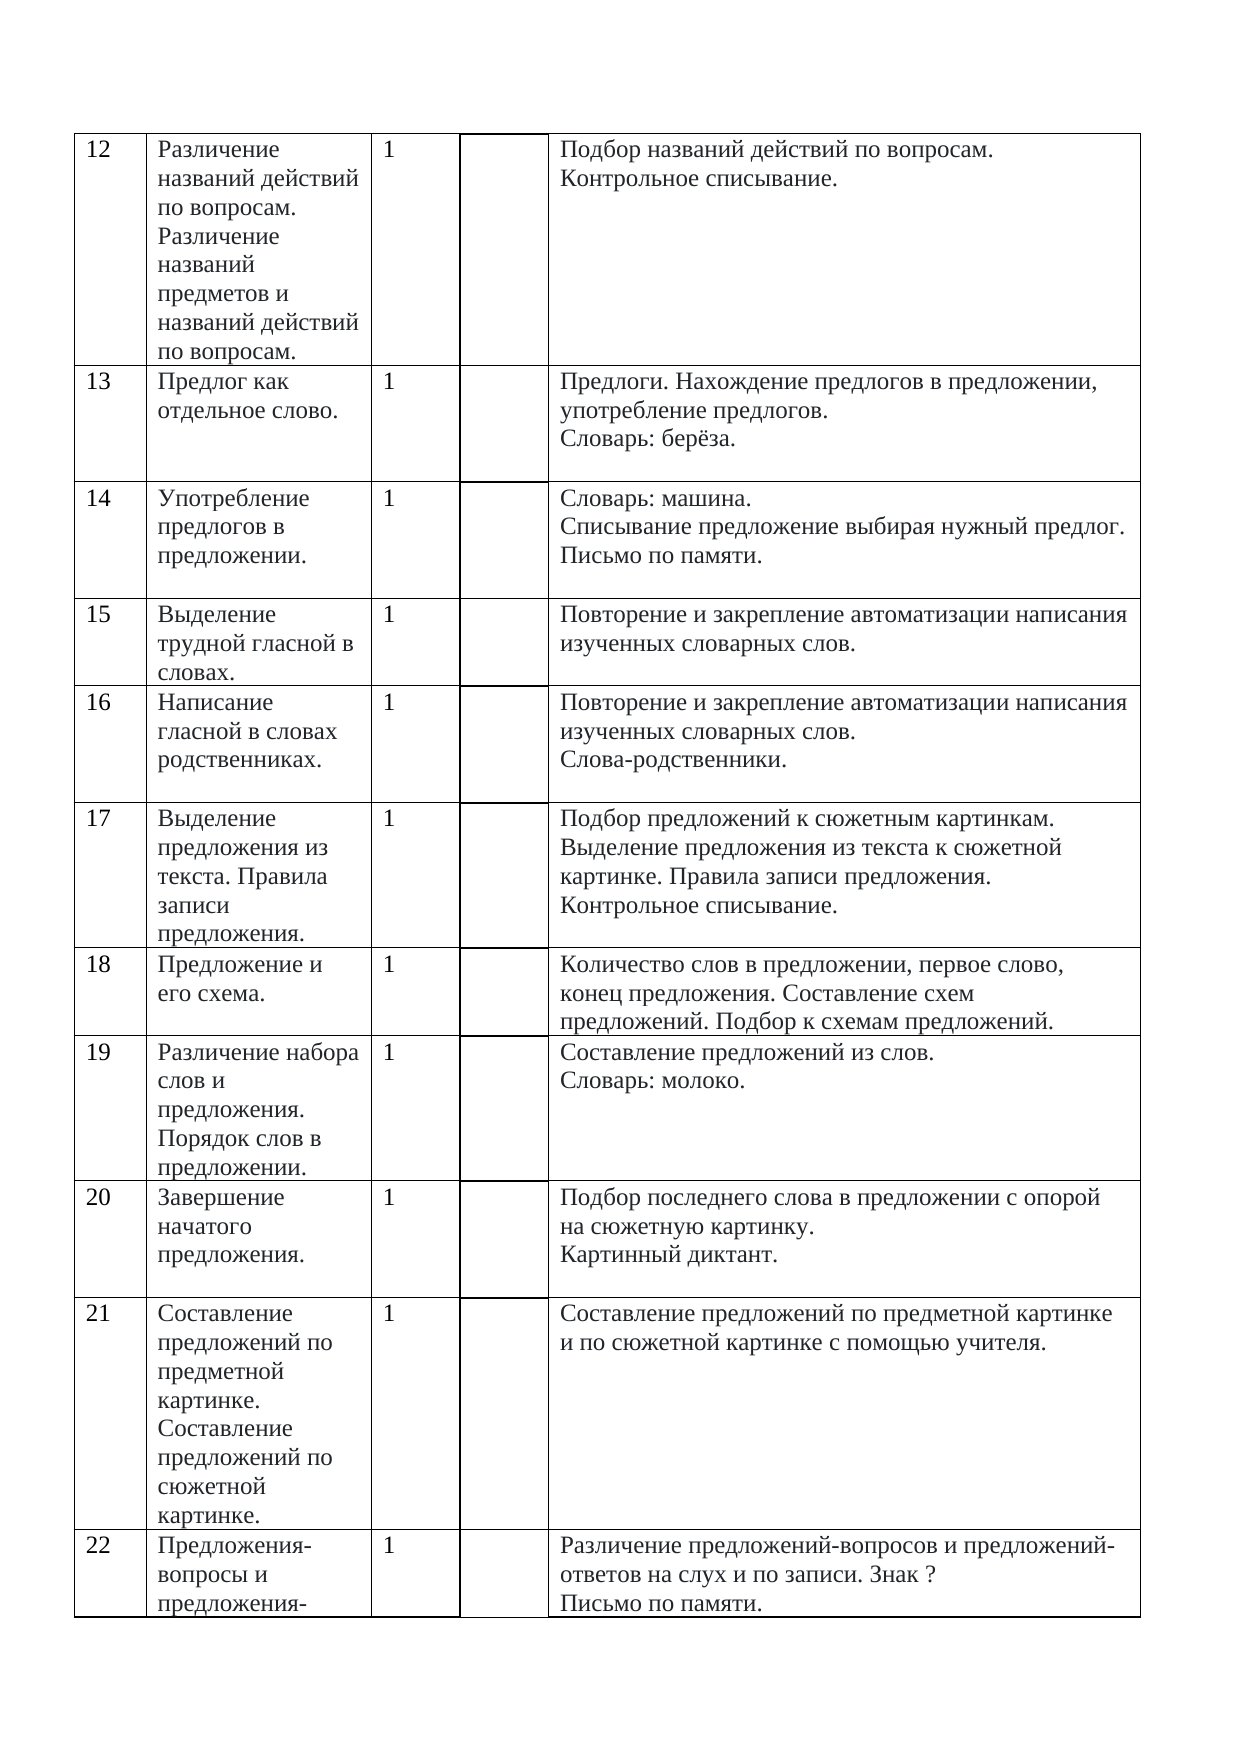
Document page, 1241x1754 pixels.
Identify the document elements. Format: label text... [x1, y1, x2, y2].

table_cell 1 [372, 134, 459, 364]
table_cell Предложение и его схема. [147, 948, 371, 1035]
table_cell [461, 1037, 548, 1180]
table_cell Составление предложений по предметной картинке. Составление предложений по сюжетной картинке. [147, 1298, 371, 1528]
table_cell [461, 483, 548, 598]
table_cell 1 [372, 366, 459, 481]
table_cell [461, 1299, 548, 1528]
table_cell 13 [75, 366, 146, 481]
table_cell [461, 1530, 548, 1616]
table_cell [461, 804, 548, 947]
table_cell [461, 366, 548, 481]
table_cell Повторение и закрепление автоматизации написания изученных словарных слов. [549, 599, 1140, 685]
table_cell 12 [75, 134, 146, 364]
table_cell 1 [372, 599, 459, 685]
table_cell Повторение и закрепление автоматизации написания изученных словарных слов. Слова-родственники. [549, 686, 1140, 802]
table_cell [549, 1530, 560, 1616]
table_cell Составление предложений по предметной картинке и по сюжетной картинке с помощью учителя. [549, 1298, 1140, 1528]
table_cell 1 [372, 1298, 459, 1528]
table_cell 16 [75, 686, 146, 802]
table_cell Предложения-вопросы и предложения-ответы. [268, 1530, 371, 1616]
table_cell Употребление предлогов в предложении. [147, 482, 371, 598]
table_cell 14 [75, 482, 146, 598]
table_cell 1 [372, 482, 459, 598]
table_cell 22 [75, 1530, 146, 1616]
table_cell 1 [372, 803, 459, 947]
table_cell 1 [372, 686, 459, 802]
table_cell [461, 599, 548, 685]
table_cell 18 [75, 948, 146, 1035]
table_cell Подбор предложений к сюжетным картинкам. Выделение предложения из текста к сюжетной картинке. Правила записи предложения. Контрольное списывание. [549, 803, 1140, 947]
table_cell Количество слов в предложении, первое слово, конец предложения. Составление схем предложений. Подбор к схемам предложений. [549, 948, 1140, 1035]
table_cell 19 [75, 1036, 146, 1180]
table_cell Составление предложений из слов. Словарь: молоко. [549, 1036, 1140, 1180]
table_cell 17 [75, 803, 146, 947]
table_cell Выделение предложения из текста. Правила записи предложения. [147, 803, 371, 947]
table_cell 20 [75, 1181, 146, 1297]
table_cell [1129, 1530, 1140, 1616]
table_cell [461, 1182, 548, 1297]
table_cell 1 [372, 948, 459, 1035]
table_cell Различение набора слов и предложения. Порядок слов в предложении. [147, 1036, 371, 1180]
table_cell 21 [75, 1298, 146, 1528]
table_cell 1 [372, 1181, 459, 1297]
table_cell Подбор названий действий по вопросам. Контрольное списывание. [549, 134, 1140, 364]
table_cell [461, 949, 548, 1035]
table_cell Словарь: машина. Списывание предложение выбирая нужный предлог. Письмо по памяти. [549, 482, 1140, 598]
table_cell Завершение начатого предложения. [147, 1181, 371, 1297]
table_cell 1 [372, 1530, 459, 1616]
table_cell [461, 135, 548, 364]
table_cell Выделение трудной гласной в словах. [235, 599, 371, 685]
table_cell Предлог как отдельное слово. [147, 366, 371, 481]
table_cell 15 [75, 599, 146, 685]
table_cell Написание гласной в словах родственниках. [147, 686, 371, 802]
table_cell Предлоги. Нахождение предлогов в предложении, употребление предлогов. Словарь: берёза. [549, 366, 1140, 481]
table_cell [461, 687, 548, 802]
table_cell 1 [372, 1036, 459, 1180]
table_cell Различение названий действий по вопросам. Различение названий предметов и названий действий по вопросам. [147, 134, 371, 364]
table_cell Подбор последнего слова в предложении с опорой на сюжетную картинку. Картинный диктант. [549, 1181, 1140, 1297]
